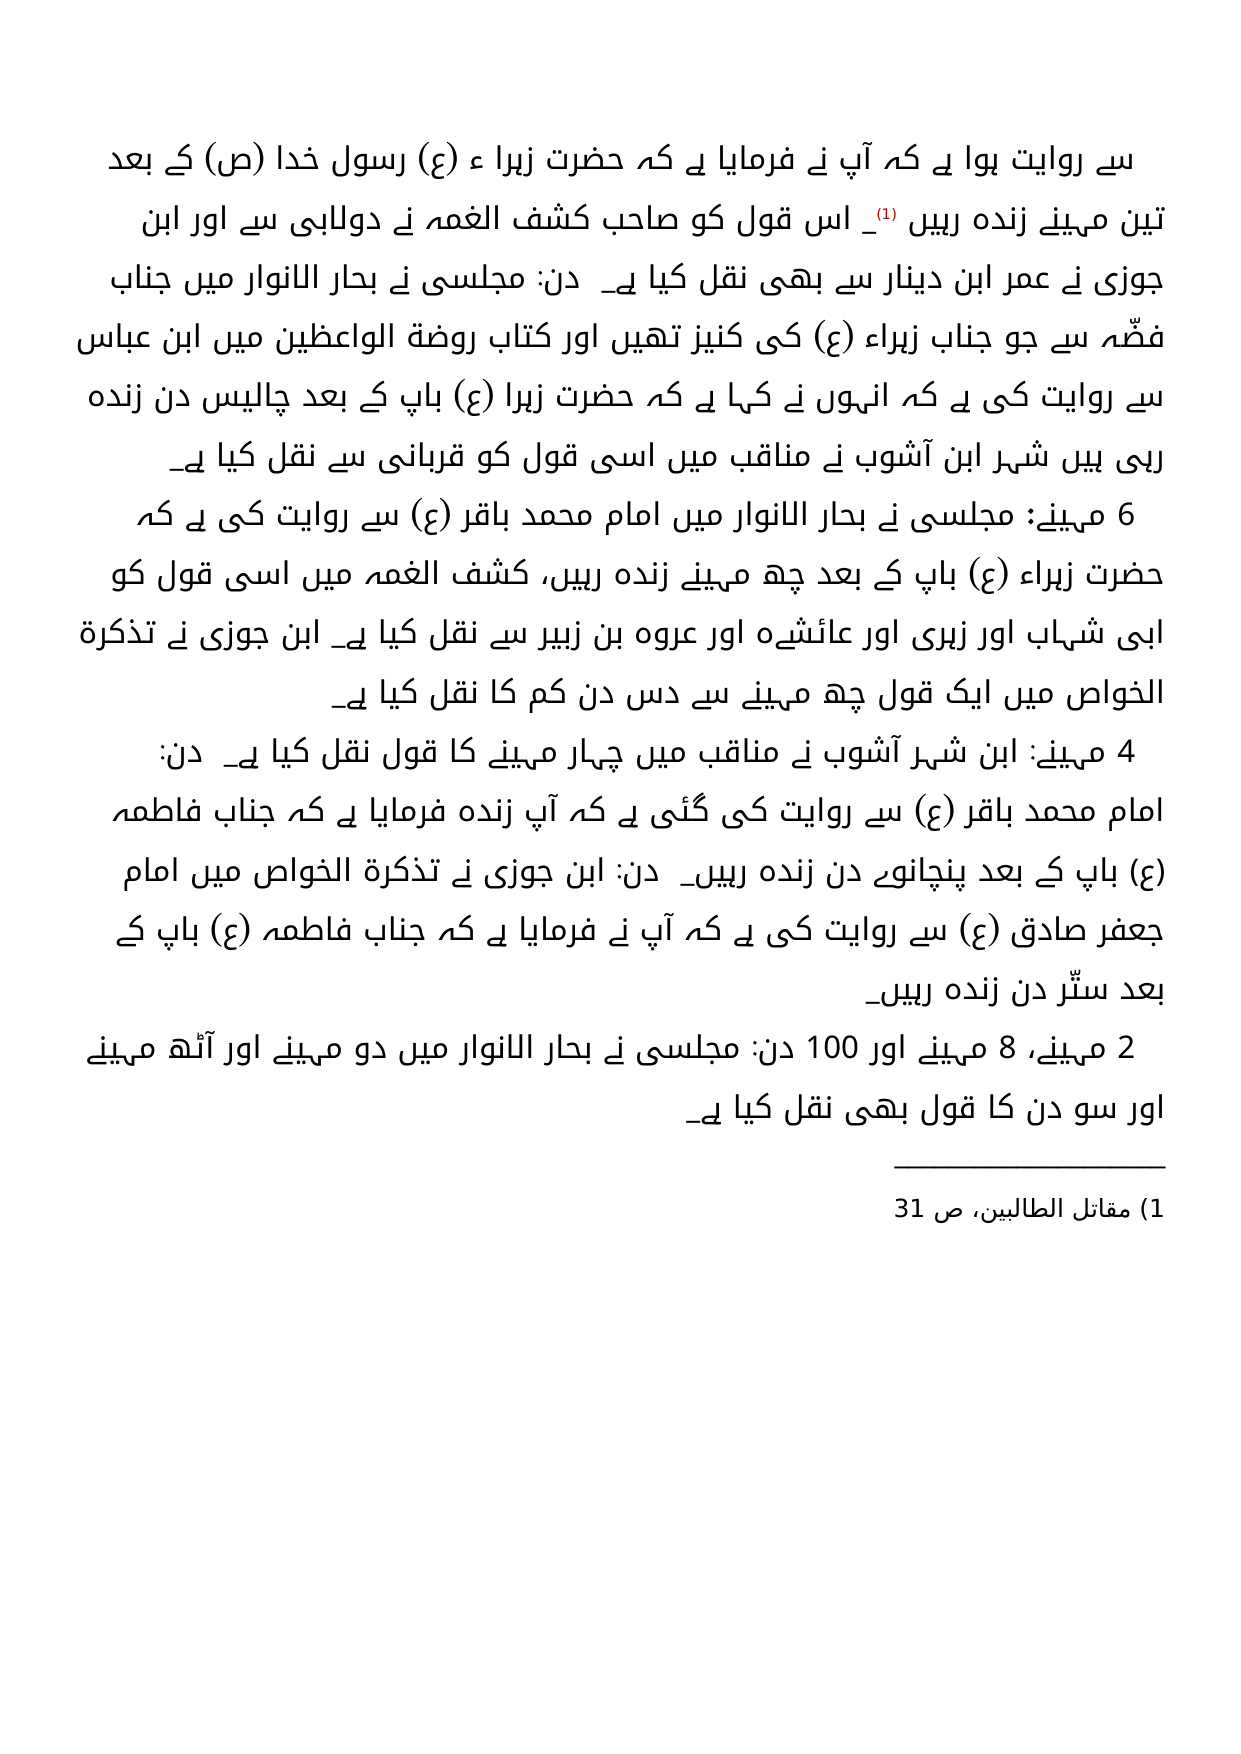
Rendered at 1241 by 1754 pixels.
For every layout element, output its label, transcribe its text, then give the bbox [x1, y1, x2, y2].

text سے روایت ہوا ہے کہ آپ نے فرمایا ہے کہ حضرت زہرا ء (ع) رسول خدا (ص) کے بعد تین مہینے زندہ رہیں (1)_ اس قول کو صاحب کشف الغمہ نے دولابی سے اور ابن جوزی نے عمر ابن دینار سے بھی نقل کیا ہے_ دن: مجلسی نے بحار الانوار میں جناب فضّہ سے جو جناب زہراء (ع) کی کنیز تھیں اور کتاب روضة الواعظین میں ابن عباس سے روایت کی ہے کہ انہوں نے کہا ہے کہ حضرت زہرا (ع) باپ کے بعد چالیس دن زندہ رہی ہیں شہر ابن آشوب نے مناقب میں اسی قول کو قربانی سے نقل کیا ہے_ [75, 130, 1165, 485]
text 6 مہینے: مجلسی نے بحار الانوار میں امام محمد باقر (ع) سے روایت کی ہے کہ حضرت زہراء (ع) باپ کے بعد چھ مہینے زندہ رہیں، کشف الغمہ میں اسی قول کو ابی شہاب اور زہری اور عائشےہ اور عروہ بن زبیر سے نقل کیا ہے_ ابن جوزی نے تذکرة الخواص میں ایک قول چھ مہینے سے دس دن کم کا نقل کیا ہے_ [75, 485, 1165, 722]
text 4 مہینے: ابن شہر آشوب نے مناقب میں چہار مہینے کا قول نقل کیا ہے_ دن: امام محمد باقر (ع) سے روایت کی گئی ہے کہ آپ زندہ فرمایا ہے کہ جناب فاطمہ (ع) باپ کے بعد پنچانوے دن زندہ رہیں_ دن: ابن جوزی نے تذکرة الخواص میں امام جعفر صادق (ع) سے روایت کی ہے کہ آپ نے فرمایا ہے کہ جناب فاطمہ (ع) باپ کے بعد ستّر دن زندہ رہیں_ [75, 722, 1165, 1019]
text 1) مقاتل الطالبین، ص 31 [75, 1194, 1165, 1223]
text ____________________ [75, 1137, 1165, 1169]
text 2 مہینے، 8 مہینے اور 100 دن: مجلسی نے بحار الانوار میں دو مہینے اور آٹھ مہینے اور سو دن کا قول بھی نقل کیا ہے_ [75, 1019, 1165, 1137]
